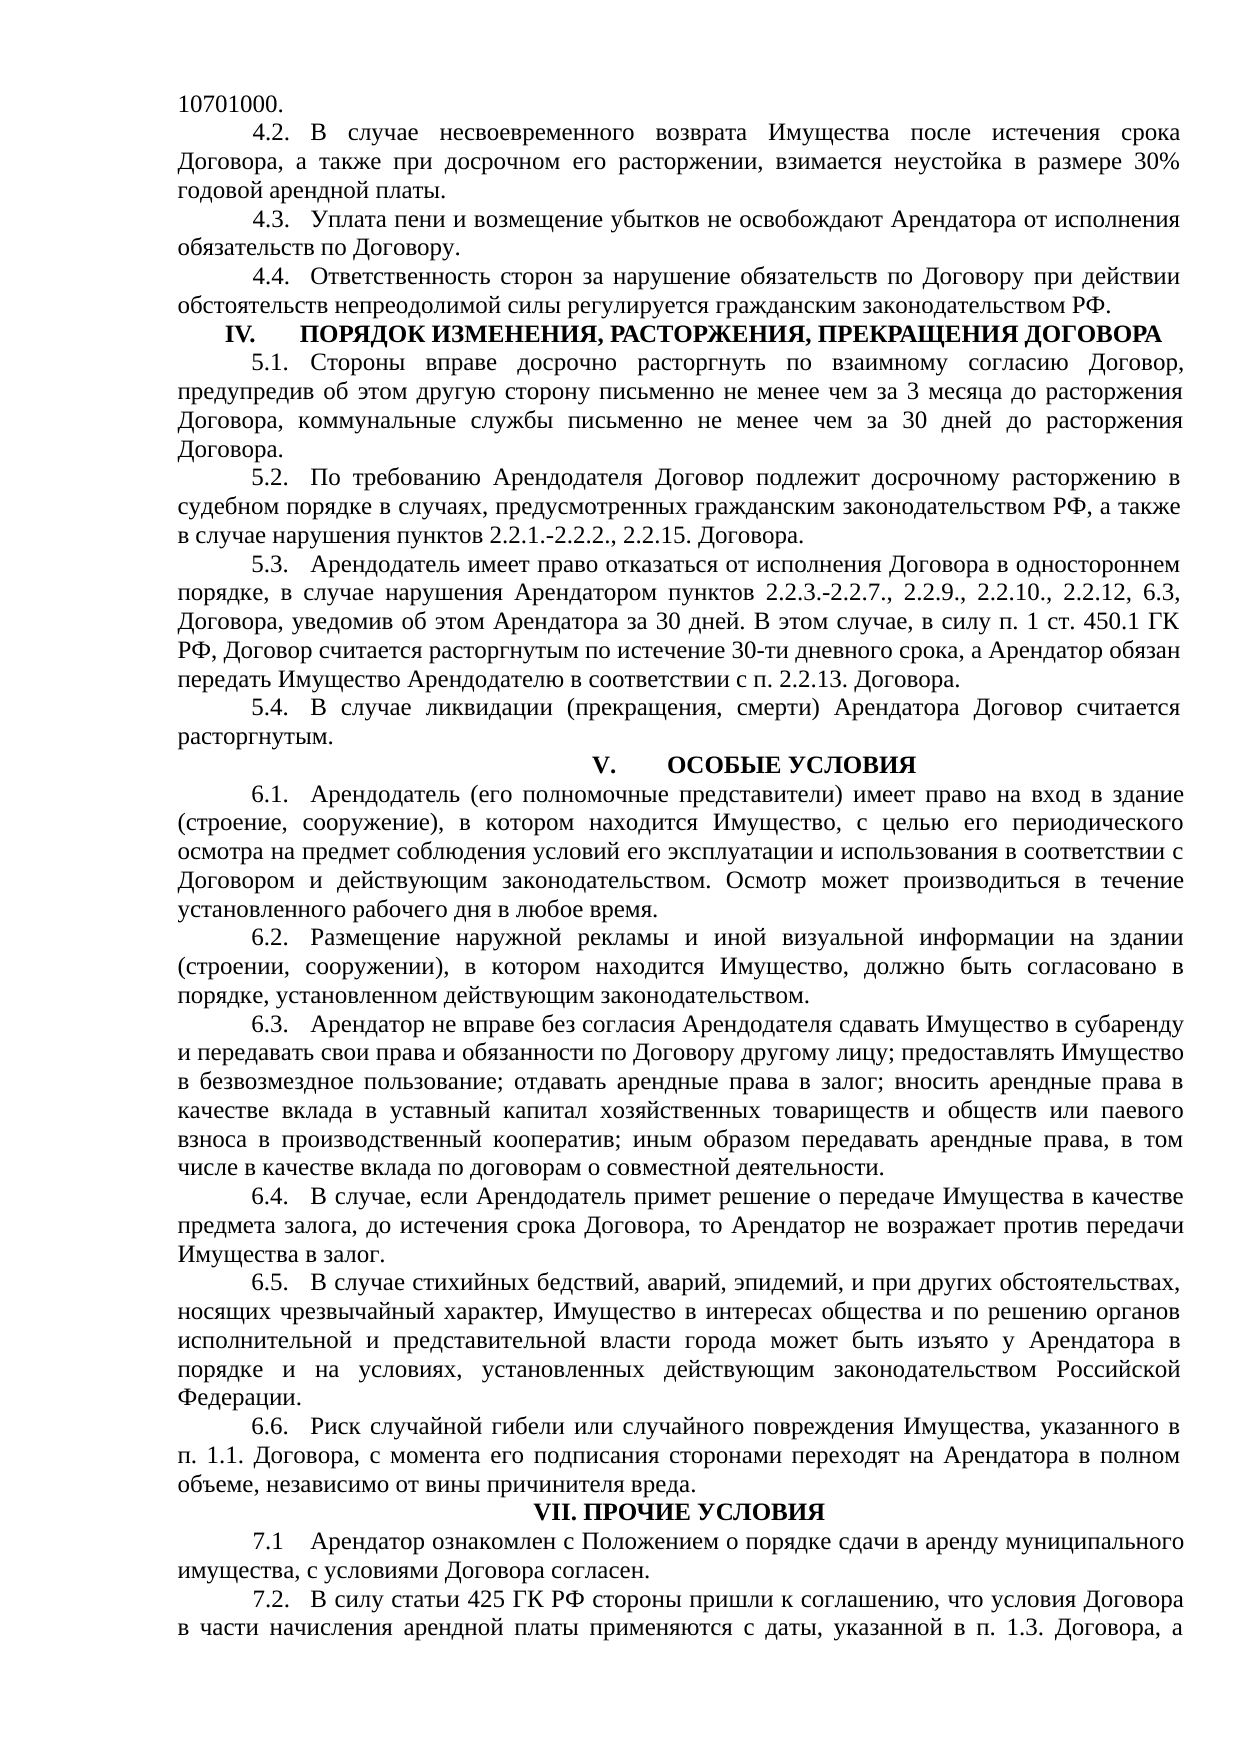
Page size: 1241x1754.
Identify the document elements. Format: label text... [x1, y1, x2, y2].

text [177, 89, 1181, 117]
subtitle ПОРЯДОК ИЗМЕНЕНИЯ, РАСТОРЖЕНИЯ, ПРЕКРАЩЕНИЯ ДОГОВОРА [206, 319, 1181, 347]
subtitle VII. ПРОЧИЕ УСЛОВИЯ [177, 1497, 1181, 1526]
text 4.3. Уплата пени и возмещение убытков не освобождают Арендатора от исполнения обязательств по Договору. [177, 204, 1181, 261]
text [177, 1584, 1185, 1641]
text 5.3. Арендодатель имеет право отказаться от исполнения Договора в одностороннем порядке, в случае нарушения Арендатором пунктов 2.2.3.-2.2.7., 2.2.9., 2.2.10., 2.2.12, 6.3, Договора, уведомив об этом Арендатора за 30 дней. В этом случае, в силу п. 1 ст. 450.1 ГК РФ, Договор считается расторгнутым по истечение 30-ти дневного срока, а Арендатор обязан передать Имущество Арендодателю в соответствии с п. 2.2.13. Договора. [177, 549, 1181, 692]
text 5.1. Стороны вправе досрочно расторгнуть по взаимному согласию Договор, предупредив об этом другую сторону письменно не менее чем за 3 месяца до расторжения Договора, коммунальные службы письменно не менее чем за 30 дней до расторжения Договора. [177, 347, 1185, 462]
text 5.4. В случае ликвидации (прекращения, смерти) Арендатора Договор считается расторгнутым. [177, 692, 1181, 750]
text 6.2. Размещение наружной рекламы и иной визуальной информации на здании (строении, сооружении), в котором находится Имущество, должно быть согласовано в порядке, установленном действующим законодательством. [177, 922, 1185, 1009]
text 7.1 Арендатор ознакомлен с Положением о порядке сдачи в аренду муниципального имущества, с условиями Договора согласен. [177, 1526, 1185, 1584]
list ОСОБЫЕ УСЛОВИЯ [327, 750, 1181, 779]
text 6.5. В случае стихийных бедствий, аварий, эпидемий, и при других обстоятельствах, носящих чрезвычайный характер, Имущество в интересах общества и по решению органов исполнительной и представительной власти города может быть изъято у Арендатора в порядке и на условиях, установленных действующим законодательством Российской Федерации. [177, 1267, 1181, 1411]
text 6.4. В случае, если Арендодатель примет решение о передаче Имущества в качестве предмета залога, до истечения срока Договора, то Арендатор не возражает против передачи Имущества в залог. [177, 1181, 1185, 1267]
text 5.2. По требованию Арендодателя Договор подлежит досрочному расторжению в судебном порядке в случаях, предусмотренных гражданским законодательством РФ, а также в случае нарушения пунктов 2.2.1.-2.2.2., 2.2.15. Договора. [177, 462, 1181, 549]
text 4.2. В случае несвоевременного возврата Имущества после истечения срока Договора, а также при досрочном его расторжении, взимается неустойка в размере 30% годовой арендной платы. [177, 117, 1181, 204]
text 6.6. Риск случайной гибели или случайного повреждения Имущества, указанного в п. 1.1. Договора, с момента его подписания сторонами переходят на Арендатора в полном объеме, независимо от вины причинителя вреда. [177, 1411, 1181, 1497]
text 6.1. Арендодатель (его полномочные представители) имеет право на вход в здание (строение, сооружение), в котором находится Имущество, с целью его периодического осмотра на предмет соблюдения условий его эксплуатации и использования в соответствии с Договором и действующим законодательством. Осмотр может производиться в течение установленного рабочего дня в любое время. [177, 779, 1185, 922]
text 4.4. Ответственность сторон за нарушение обязательств по Договору при действии обстоятельств непреодолимой силы регулируется гражданским законодательством РФ. [177, 261, 1181, 319]
text 6.3. Арендатор не вправе без согласия Арендодателя сдавать Имущество в субаренду и передавать свои права и обязанности по Договору другому лицу; предоставлять Имущество в безвозмездное пользование; отдавать арендные права в залог; вносить арендные права в качестве вклада в уставный капитал хозяйственных товариществ и обществ или паевого взноса в производственный кооператив; иным образом передавать арендные права, в том числе в качестве вклада по договорам о совместной деятельности. [177, 1009, 1185, 1181]
